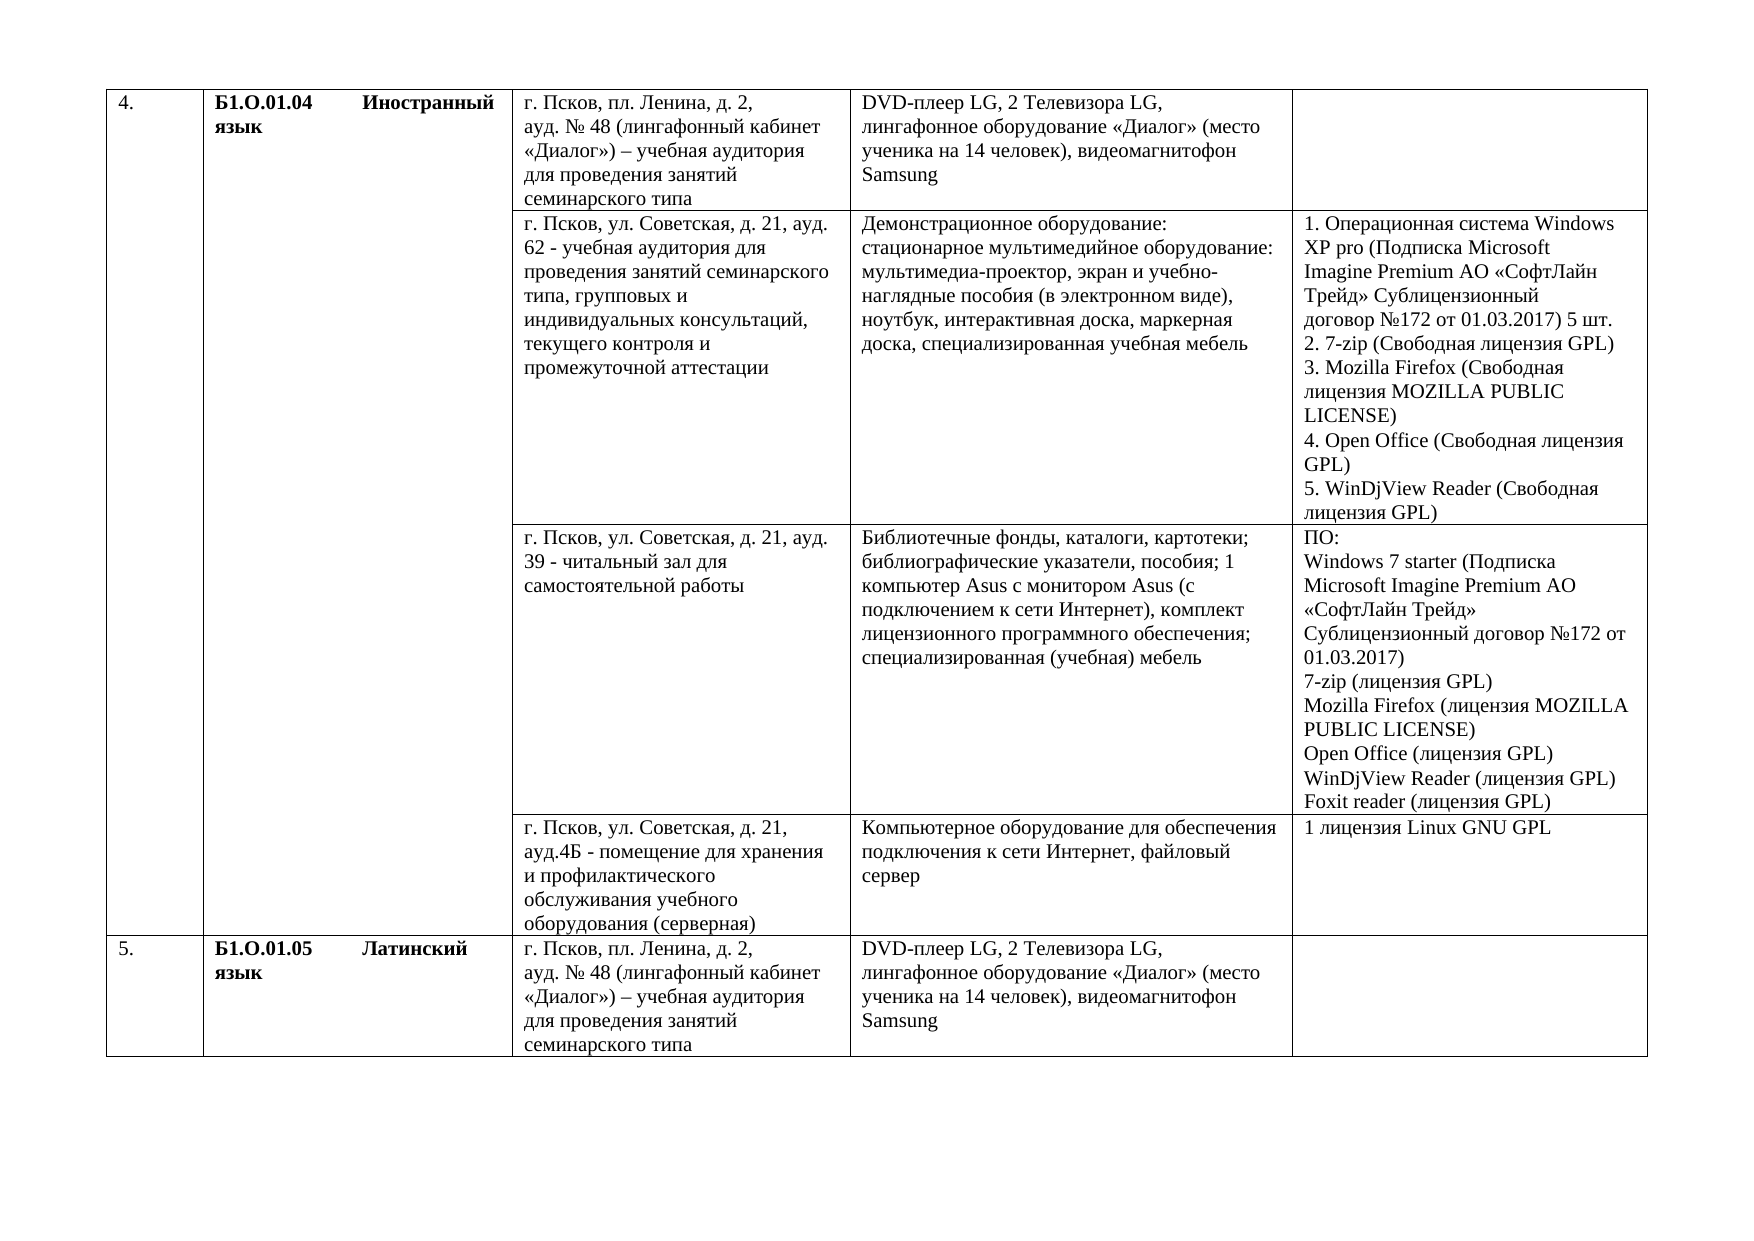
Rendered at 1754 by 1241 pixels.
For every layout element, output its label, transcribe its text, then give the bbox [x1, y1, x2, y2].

table_cell DVD-плеер LG, 2 Телевизора LG, лингафонное оборудование «Диалог» (место ученика на 14 человек), видеомагнитофон Samsung [851, 90, 1292, 210]
table_cell DVD-плеер LG, 2 Телевизора LG, лингафонное оборудование «Диалог» (место ученика на 14 человек), видеомагнитофон Samsung [851, 936, 1292, 1056]
table_cell г. Псков, пл. Ленина, д. 2, ауд. № 48 (лингафонный кабинет «Диалог») – учебная аудитория для проведения занятий семинарского типа [513, 936, 850, 1056]
table_cell Демонстрационное оборудование: стационарное мультимедийное оборудование: мультимедиа-проектор, экран и учебно-наглядные пособия (в электронном виде), ноутбук, интерактивная доска, маркерная доска, специализированная учебная мебель [851, 211, 1292, 524]
table_cell 5. [107, 936, 203, 1056]
table_cell 1. Операционная система Windows XP pro (Подписка Microsoft Imagine Premium АО «СофтЛайн Трейд» Сублицензионный договор №172 от 01.03.2017) 5 шт. 2. 7-zip (Свободная лицензия GPL) 3. Mozilla Firefox (Свободная лицензия MOZILLA PUBLIC LICENSE) 4. Open Office (Свободная лицензия GPL) 5. WinDjView Reader (Свободная лицензия GPL) [1293, 211, 1647, 524]
table_cell г. Псков, пл. Ленина, д. 2, ауд. № 48 (лингафонный кабинет «Диалог») – учебная аудитория для проведения занятий семинарского типа [513, 90, 850, 210]
table_cell ПО: Windows 7 starter (Подписка Microsoft Imagine Premium АО «СофтЛайн Трейд» Сублицензионный договор №172 от 01.03.2017) 7-zip (лицензия GPL) Mozilla Firefox (лицензия MOZILLA PUBLIC LICENSE) Open Office (лицензия GPL) WinDjView Reader (лицензия GPL) Foxit reader (лицензия GPL) [1293, 525, 1647, 813]
table_cell Компьютерное оборудование для обеспечения подключения к сети Интернет, файловый сервер [851, 815, 1292, 935]
table_cell Б1.О.01.05 Латинский язык [204, 936, 512, 1056]
table_cell [1293, 90, 1647, 210]
table_cell г. Псков, ул. Советская, д. 21, ауд.4Б - помещение для хранения и профилактического обслуживания учебного оборудования (серверная) [513, 815, 850, 935]
table_cell г. Псков, ул. Советская, д. 21, ауд. 39 - читальный зал для самостоятельной работы [513, 525, 850, 813]
table_cell 1 лицензия Linux GNU GPL [1293, 815, 1647, 935]
table_cell 4. [107, 90, 203, 935]
table_cell Библиотечные фонды, каталоги, картотеки; библиографические указатели, пособия; 1 компьютер Asus с монитором Asus (с подключением к сети Интернет), комплект лицензионного программного обеспечения; специализированная (учебная) мебель [851, 525, 1292, 813]
table_cell г. Псков, ул. Советская, д. 21, ауд. 62 - учебная аудитория для проведения занятий семинарского типа, групповых и индивидуальных консультаций, текущего контроля и промежуточной аттестации [513, 211, 850, 524]
table_cell Б1.О.01.04 Иностранный язык [204, 90, 512, 935]
table_cell [1293, 936, 1647, 1056]
